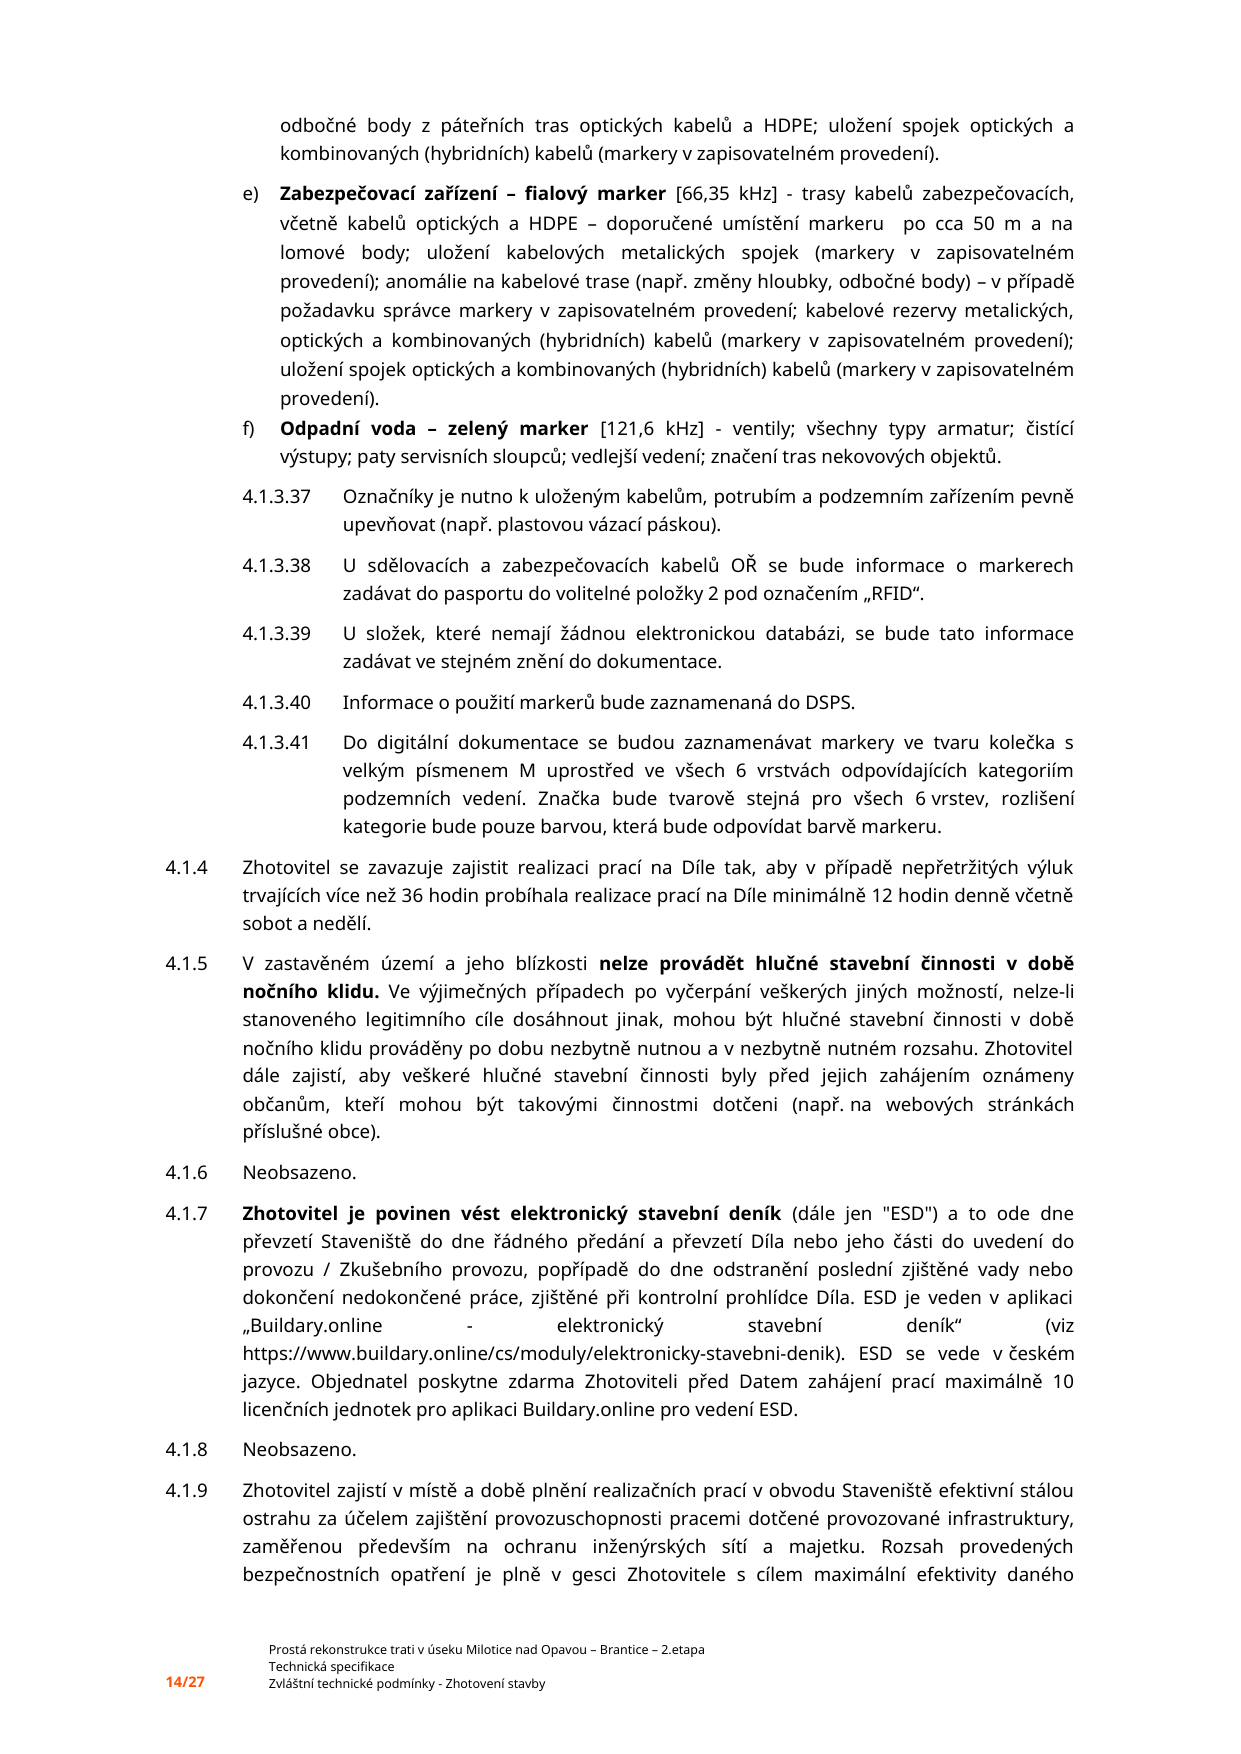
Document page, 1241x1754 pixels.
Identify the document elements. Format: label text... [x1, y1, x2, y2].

list Odpadní voda – zelený marker [121,6 kHz] - ventily; všechny typy armatur; čistící výstupy; paty servisních sloupců; vedlejší vedení; značení tras nekovových objektů. [242, 415, 1075, 468]
list Informace o použití markerů bude zaznamenaná do DSPS. [242, 689, 1075, 714]
text Zhotovitel se zavazuje zajistit realizaci prací na Díle tak, aby v případě nepřetržitých výluk trvajících více než 36 hodin probíhala realizace prací na Díle minimálně 12 hodin denně včetně sobot a nedělí. [165, 854, 1075, 936]
list Zhotovitel je povinen vést elektronický stavební deník (dále jen "ESD") a to ode dne převzetí Staveniště do dne řádného předání a převzetí Díla nebo jeho části do uvedení do provozu / Zkušebního provozu, popřípadě do dne odstranění poslední zjištěné vady nebo dokončení nedokončené práce, zjištěné při kontrolní prohlídce Díla. ESD je veden v aplikaci „Buildary.online - elektronický stavební deník“ (viz https://www.buildary.online/cs/moduly/elektronicky-stavebni-denik). ESD se vede v českém jazyce. Objednatel poskytne zdarma Zhotoviteli před Datem zahájení prací maximálně 10 licenčních jednotek pro aplikaci Buildary.online pro vedení ESD. [165, 1200, 1075, 1422]
list U sdělovacích a zabezpečovacích kabelů OŘ se bude informace o markerech zadávat do pasportu do volitelné položky 2 pod označením „RFID“. [242, 552, 1075, 606]
list Označníky je nutno k uloženým kabelům, potrubím a podzemním zařízením pevně upevňovat (např. plastovou vázací páskou). [242, 483, 1075, 537]
list Zabezpečovací zařízení – fialový marker [66,35 kHz] - trasy kabelů zabezpečovacích, včetně kabelů optických a HDPE – doporučené umístění markeru po cca 50 m a na lomové body; uložení kabelových metalických spojek (markery v zapisovatelném provedení); anomálie na kabelové trase (např. změny hloubky, odbočné body) – v případě požadavku správce markery v zapisovatelném provedení; kabelové rezervy metalických, optických a kombinovaných (hybridních) kabelů (markery v zapisovatelném provedení); uložení spojek optických a kombinovaných (hybridních) kabelů (markery v zapisovatelném provedení). [242, 181, 1075, 411]
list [242, 112, 1075, 166]
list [165, 1477, 1075, 1587]
list U složek, které nemají žádnou elektronickou databázi, se bude tato informace zadávat ve stejném znění do dokumentace. [242, 621, 1075, 674]
text Do digitální dokumentace se budou zaznamenávat markery ve tvaru kolečka s velkým písmenem M uprostřed ve všech 6 vrstvách odpovídajících kategoriím podzemních vedení. Značka bude tvarově stejná pro všech 6 vrstev, rozlišení kategorie bude pouze barvou, která bude odpovídat barvě markeru. [242, 729, 1075, 839]
list V zastavěném území a jeho blízkosti nelze provádět hlučné stavební činnosti v době nočního klidu. Ve výjimečných případech po vyčerpání veškerých jiných možností, nelze-li stanoveného legitimního cíle dosáhnout jinak, mohou být hlučné stavební činnosti v době nočního klidu prováděny po dobu nezbytně nutnou a v nezbytně nutném rozsahu. Zhotovitel dále zajistí, aby veškeré hlučné stavební činnosti byly před jejich zahájením oznámeny občanům, kteří mohou být takovými činnostmi dotčeni (např. na webových stránkách příslušné obce). [165, 951, 1075, 1144]
list Neobsazeno. [165, 1159, 1075, 1185]
text Neobsazeno. [165, 1437, 1075, 1462]
